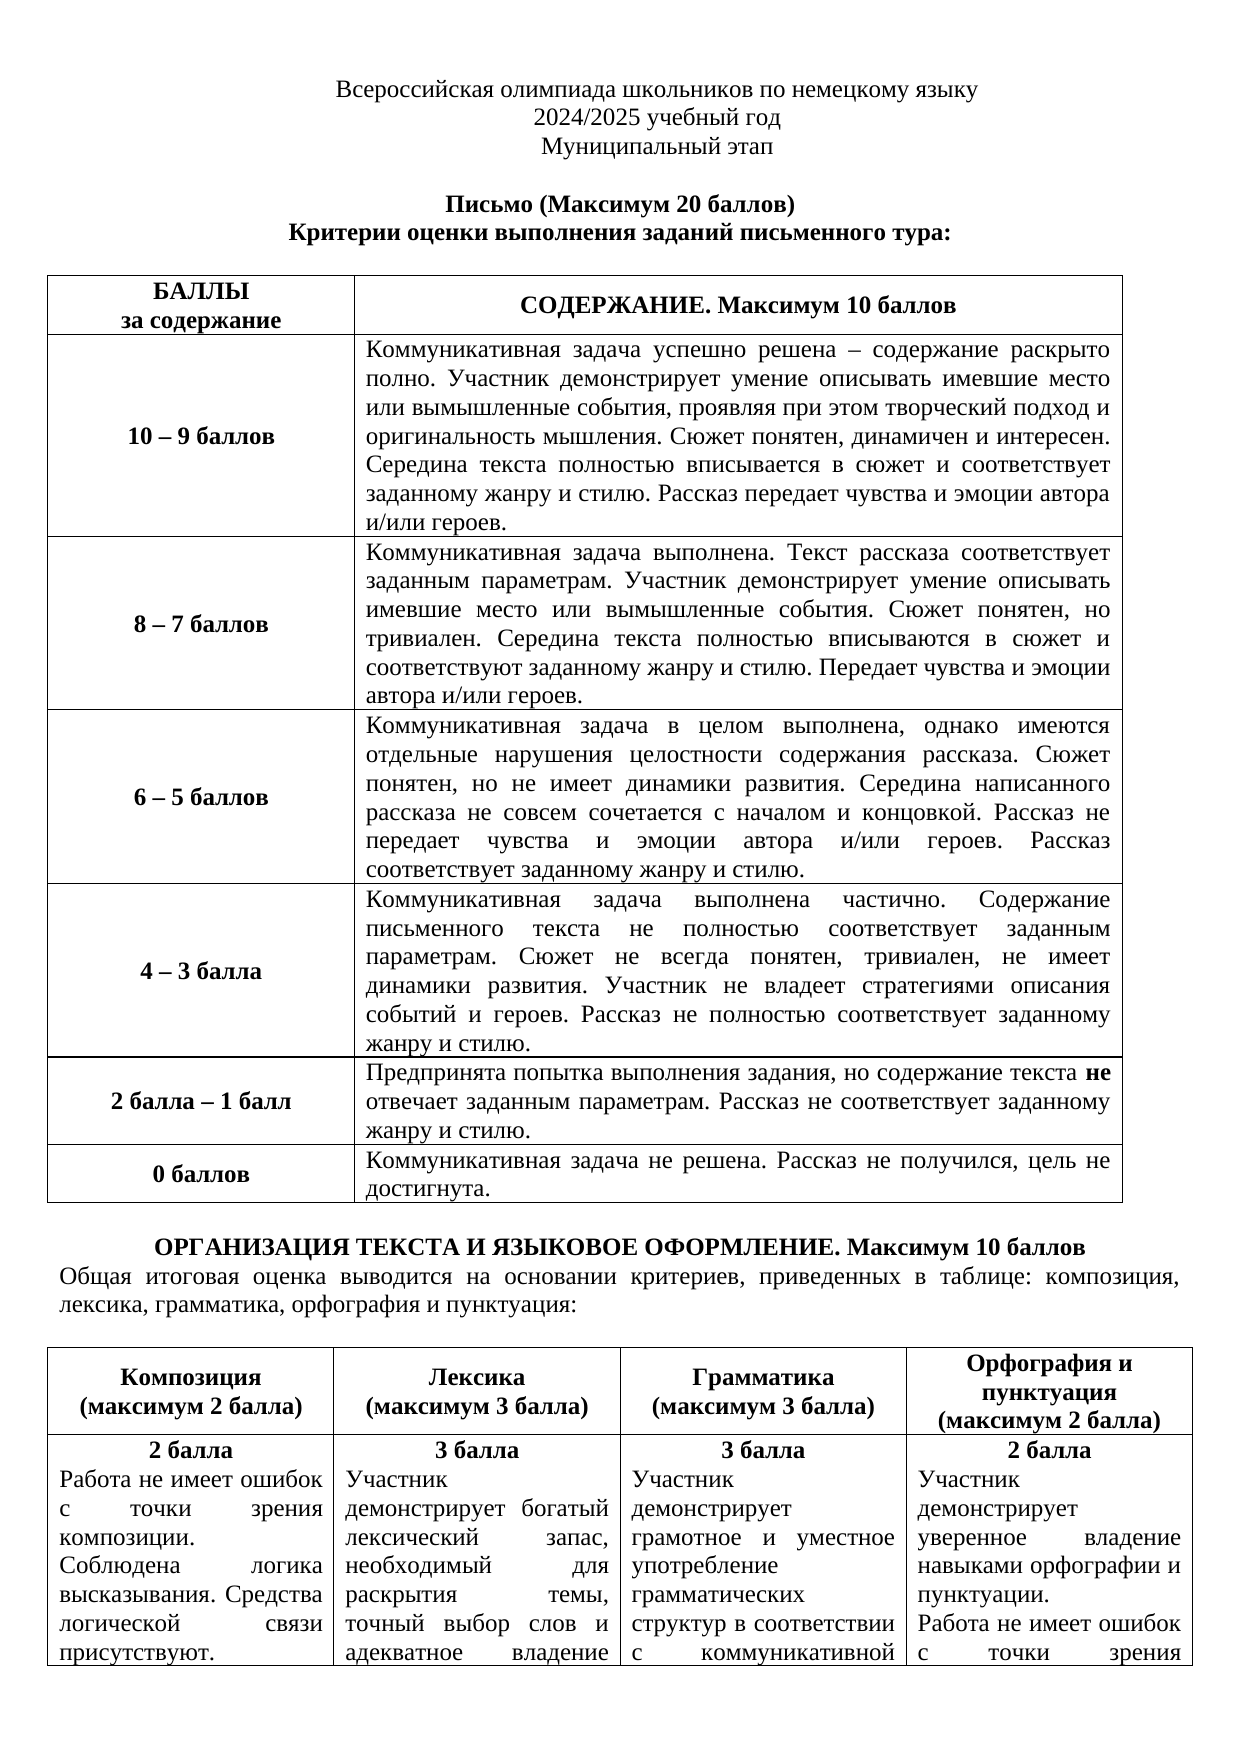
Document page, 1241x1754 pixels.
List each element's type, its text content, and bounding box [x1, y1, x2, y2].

table_header БАЛЛЫ за содержание [48, 276, 354, 333]
table_cell Коммуникативная задача в целом выполнена, однако имеются отдельные нарушения целостности содержания рассказа. Сюжет понятен, но не имеет динамики развития. Середина написанного рассказа не совсем сочетается с началом и концовкой. Рассказ не передает чувства и эмоции автора и/или героев. Рассказ соответствует заданному жанру и стилю. [355, 710, 1122, 883]
table_cell 8 – 7 баллов [48, 537, 354, 709]
table_header Лексика (максимум 3 балла) [334, 1348, 620, 1434]
text Критерии оценки выполнения заданий письменного тура: [59, 217, 1181, 246]
text ОРГАНИЗАЦИЯ ТЕКСТА И ЯЗЫКОВОЕ ОФОРМЛЕНИЕ. Максимум 10 баллов [59, 1232, 1181, 1261]
table_cell 10 – 9 баллов [48, 335, 354, 536]
text Письмо (Максимум 20 баллов) [59, 189, 1181, 217]
table_cell 0 баллов [48, 1145, 354, 1202]
table_cell 6 – 5 баллов [48, 710, 354, 883]
text Общая итоговая оценка выводится на основании критериев, приведенных в таблице: композиция, лексика, грамматика, орфография и пунктуация: [59, 1261, 1181, 1318]
table_cell 2 балла – 1 балл [48, 1058, 354, 1144]
table_cell 4 – 3 балла [48, 884, 354, 1056]
table_header СОДЕРЖАНИЕ. Максимум 10 баллов [355, 276, 1122, 333]
table_cell Коммуникативная задача выполнена. Текст рассказа соответствует заданным параметрам. Участник демонстрирует умение описывать имевшие место или вымышленные события. Сюжет понятен, но тривиален. Середина текста полностью вписываются в сюжет и соответствуют заданному жанру и стилю. Передает чувства и эмоции автора и/или героев. [355, 537, 1122, 709]
table_header Композиция (максимум 2 балла) [48, 1348, 333, 1434]
table_cell Предпринята попытка выполнения задания, но содержание текста не отвечает заданным параметрам. Рассказ не соответствует заданному жанру и стилю. [355, 1058, 1122, 1144]
table_cell Коммуникативная задача выполнена частично. Содержание письменного текста не полностью соответствует заданным параметрам. Сюжет не всегда понятен, тривиален, не имеет динамики развития. Участник не владеет стратегиями описания событий и героев. Рассказ не полностью соответствует заданному жанру и стилю. [355, 884, 1122, 1056]
table_cell Коммуникативная задача не решена. Рассказ не получился, цель не достигнута. [355, 1145, 1122, 1202]
table_header Грамматика (максимум 3 балла) [621, 1348, 906, 1434]
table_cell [334, 1435, 620, 1665]
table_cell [48, 1435, 333, 1665]
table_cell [621, 1435, 906, 1665]
table_cell Коммуникативная задача успешно решена – содержание раскрыто полно. Участник демонстрирует умение описывать имевшие место или вымышленные события, проявляя при этом творческий подход и оригинальность мышления. Сюжет понятен, динамичен и интересен. Середина текста полностью вписывается в сюжет и соответствует заданному жанру и стилю. Рассказ передает чувства и эмоции автора и/или героев. [355, 335, 1122, 536]
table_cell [907, 1435, 1192, 1665]
table_header Орфография и пунктуация (максимум 2 балла) [907, 1348, 1192, 1434]
